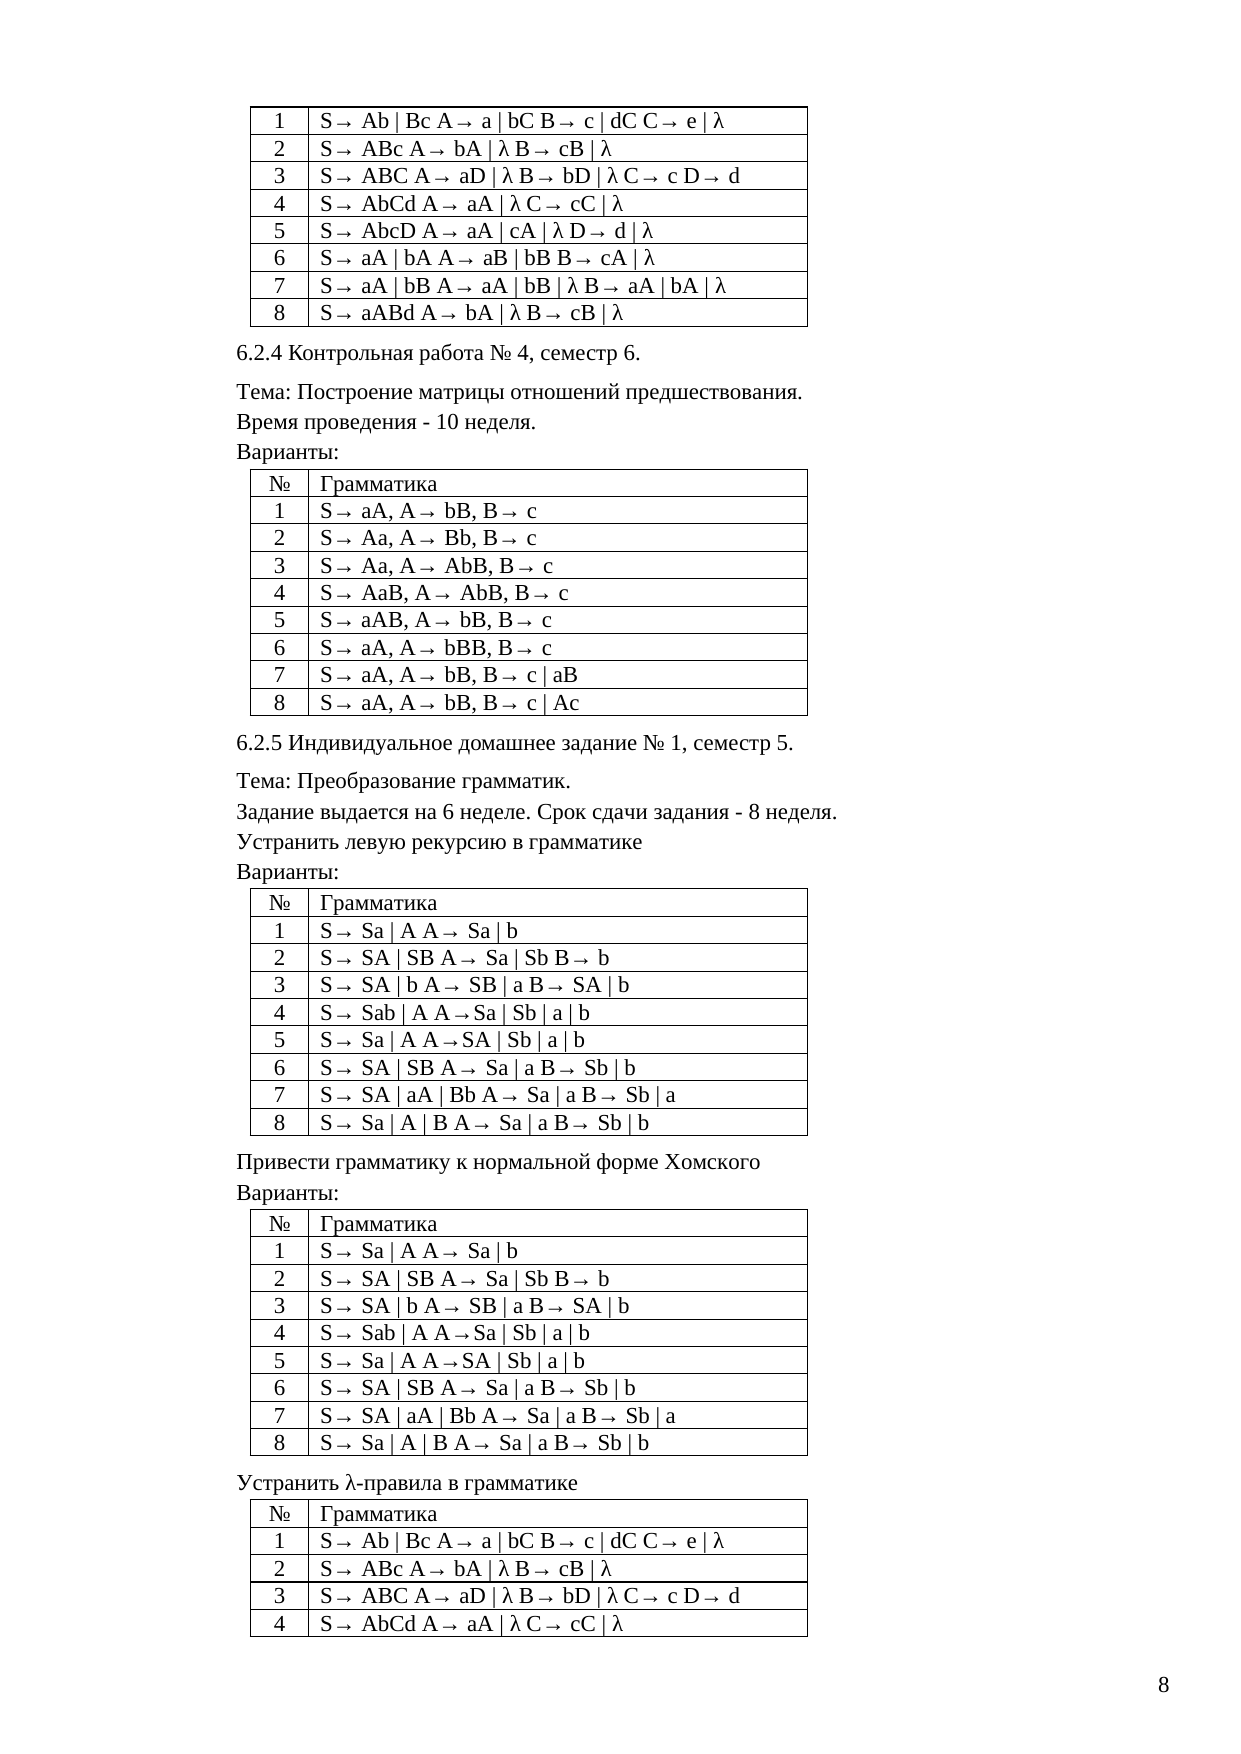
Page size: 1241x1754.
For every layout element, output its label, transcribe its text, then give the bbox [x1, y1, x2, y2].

table_cell S→ ABC A→ aD | λ B→ bD | λ C→ c D→ d [309, 1583, 807, 1609]
table_cell S→ SA | SB A→ Sa | a B→ Sb | b [309, 1054, 807, 1080]
table_cell S→ Sa | A | B A→ Sa | a B→ Sb | b [309, 1429, 807, 1455]
table_cell S→ AbcD A→ aA | cA | λ D→ d | λ [309, 217, 807, 243]
table_cell 8 [251, 1109, 308, 1135]
table_cell 2 [251, 1265, 308, 1291]
table_cell 5 [251, 607, 308, 633]
subtitle Индивидуальное домашнее задание № 1, семестр 5. [177, 729, 1169, 755]
table_cell S→ aA | bA A→ aB | bB B→ cA | λ [309, 244, 807, 271]
table_cell 7 [251, 272, 308, 298]
table_cell 1 [251, 1237, 308, 1264]
table_cell 7 [251, 661, 308, 688]
table_cell S→ Sa | A A→SA | Sb | a | b [309, 1026, 807, 1053]
table_cell S→ Aa, A→ Bb, B→ c [309, 524, 807, 551]
table_cell S→ Aa, A→ AbB, B→ c [309, 552, 807, 578]
table_cell S→ aA, A→ bB, B→ c [309, 497, 807, 523]
table_header Грамматика [309, 889, 807, 916]
table_cell 5 [251, 1026, 308, 1053]
table_cell 5 [251, 217, 308, 243]
table_cell 3 [251, 972, 308, 998]
table_cell 3 [251, 552, 308, 578]
subtitle Контрольная работа № 4, семестр 6. [177, 339, 1169, 365]
table_cell S→ Sa | A | B A→ Sa | a B→ Sb | b [309, 1109, 807, 1135]
table_header № [251, 889, 308, 916]
table_cell S→ AbCd A→ aA | λ C→ cC | λ [309, 190, 807, 216]
table_cell 3 [251, 1583, 308, 1609]
table_cell 6 [251, 634, 308, 660]
table_cell S→ ABc A→ bA | λ B→ cB | λ [309, 1555, 807, 1581]
table_cell S→ SA | SB A→ Sa | Sb B→ b [309, 944, 807, 971]
table_cell S→ SA | aA | Bb A→ Sa | a B→ Sb | a [309, 1402, 807, 1428]
text Варианты: [177, 858, 1169, 884]
text Тема: Преобразование грамматик. [177, 767, 1169, 794]
table_cell 8 [251, 689, 308, 715]
table_cell 2 [251, 524, 308, 551]
table_cell S→ Ab | Bc A→ a | bC B→ c | dC C→ e | λ [309, 1528, 807, 1554]
table_cell S→ Sab | A A→Sa | Sb | a | b [309, 999, 807, 1025]
text Устранить λ-правила в грамматике [177, 1469, 1169, 1495]
table_cell S→ SA | aA | Bb A→ Sa | a B→ Sb | a [309, 1081, 807, 1107]
table_cell 1 [251, 497, 308, 523]
table_cell 4 [251, 999, 308, 1025]
table_cell 8 [251, 1429, 308, 1455]
table_cell 1 [251, 1528, 308, 1554]
table_cell 1 [251, 108, 308, 134]
table_header Грамматика [309, 470, 807, 496]
table_cell 4 [251, 190, 308, 216]
text Задание выдается на 6 неделе. Срок сдачи задания - 8 неделя. [177, 798, 1169, 824]
table_cell 4 [251, 1320, 308, 1346]
table_cell S→ Sa | A A→SA | Sb | a | b [309, 1347, 807, 1373]
table_cell S→ AaB, A→ AbB, B→ c [309, 579, 807, 606]
table_cell S→ SA | SB A→ Sa | Sb B→ b [309, 1265, 807, 1291]
table_cell 8 [251, 299, 308, 326]
table_cell 2 [251, 1555, 308, 1581]
text Устранить левую рекурсию в грамматике [177, 828, 1169, 854]
table_cell S→ AbCd A→ aA | λ C→ cC | λ [309, 1610, 807, 1636]
table_cell 3 [251, 1292, 308, 1318]
table_cell 4 [251, 1610, 308, 1636]
table_cell S→ ABC A→ aD | λ B→ bD | λ C→ c D→ d [309, 162, 807, 188]
text Варианты: [177, 438, 1169, 465]
table_cell S→ Sab | A A→Sa | Sb | a | b [309, 1320, 807, 1346]
table_cell 4 [251, 579, 308, 606]
table_cell S→ aA, A→ bB, B→ c | Ac [309, 689, 807, 715]
text Время проведения - 10 неделя. [177, 408, 1169, 434]
table_cell 1 [251, 917, 308, 943]
table_cell 2 [251, 944, 308, 971]
table_cell 5 [251, 1347, 308, 1373]
table_cell S→ aABd A→ bA | λ B→ cB | λ [309, 299, 807, 326]
table_cell 2 [251, 135, 308, 161]
table_cell 3 [251, 162, 308, 188]
table_header № [251, 1500, 308, 1527]
table_cell S→ aAB, A→ bB, B→ c [309, 607, 807, 633]
table_cell S→ Ab | Bc A→ a | bC B→ c | dC C→ e | λ [309, 108, 807, 134]
table_cell S→ aA, A→ bB, B→ c | aB [309, 661, 807, 688]
table_header Грамматика [309, 1210, 807, 1236]
table_cell S→ SA | b A→ SB | a B→ SA | b [309, 972, 807, 998]
table_cell 6 [251, 1374, 308, 1401]
table_cell S→ ABc A→ bA | λ B→ cB | λ [309, 135, 807, 161]
table_cell S→ aA | bB A→ aA | bB | λ B→ aA | bA | λ [309, 272, 807, 298]
table_header Грамматика [309, 1500, 807, 1527]
table_cell S→ SA | SB A→ Sa | a B→ Sb | b [309, 1374, 807, 1401]
table_cell S→ Sa | A A→ Sa | b [309, 917, 807, 943]
table_cell 7 [251, 1402, 308, 1428]
table_cell 7 [251, 1081, 308, 1107]
table_cell 6 [251, 1054, 308, 1080]
table_cell 6 [251, 244, 308, 271]
text Привести грамматику к нормальной форме Хомского [177, 1148, 1169, 1175]
text Варианты: [177, 1179, 1169, 1205]
table_header № [251, 470, 308, 496]
text Тема: Построение матрицы отношений предшествования. [177, 378, 1169, 404]
table_cell S→ SA | b A→ SB | a B→ SA | b [309, 1292, 807, 1318]
table_header № [251, 1210, 308, 1236]
table_cell S→ Sa | A A→ Sa | b [309, 1237, 807, 1264]
table_cell S→ aA, A→ bBB, B→ c [309, 634, 807, 660]
